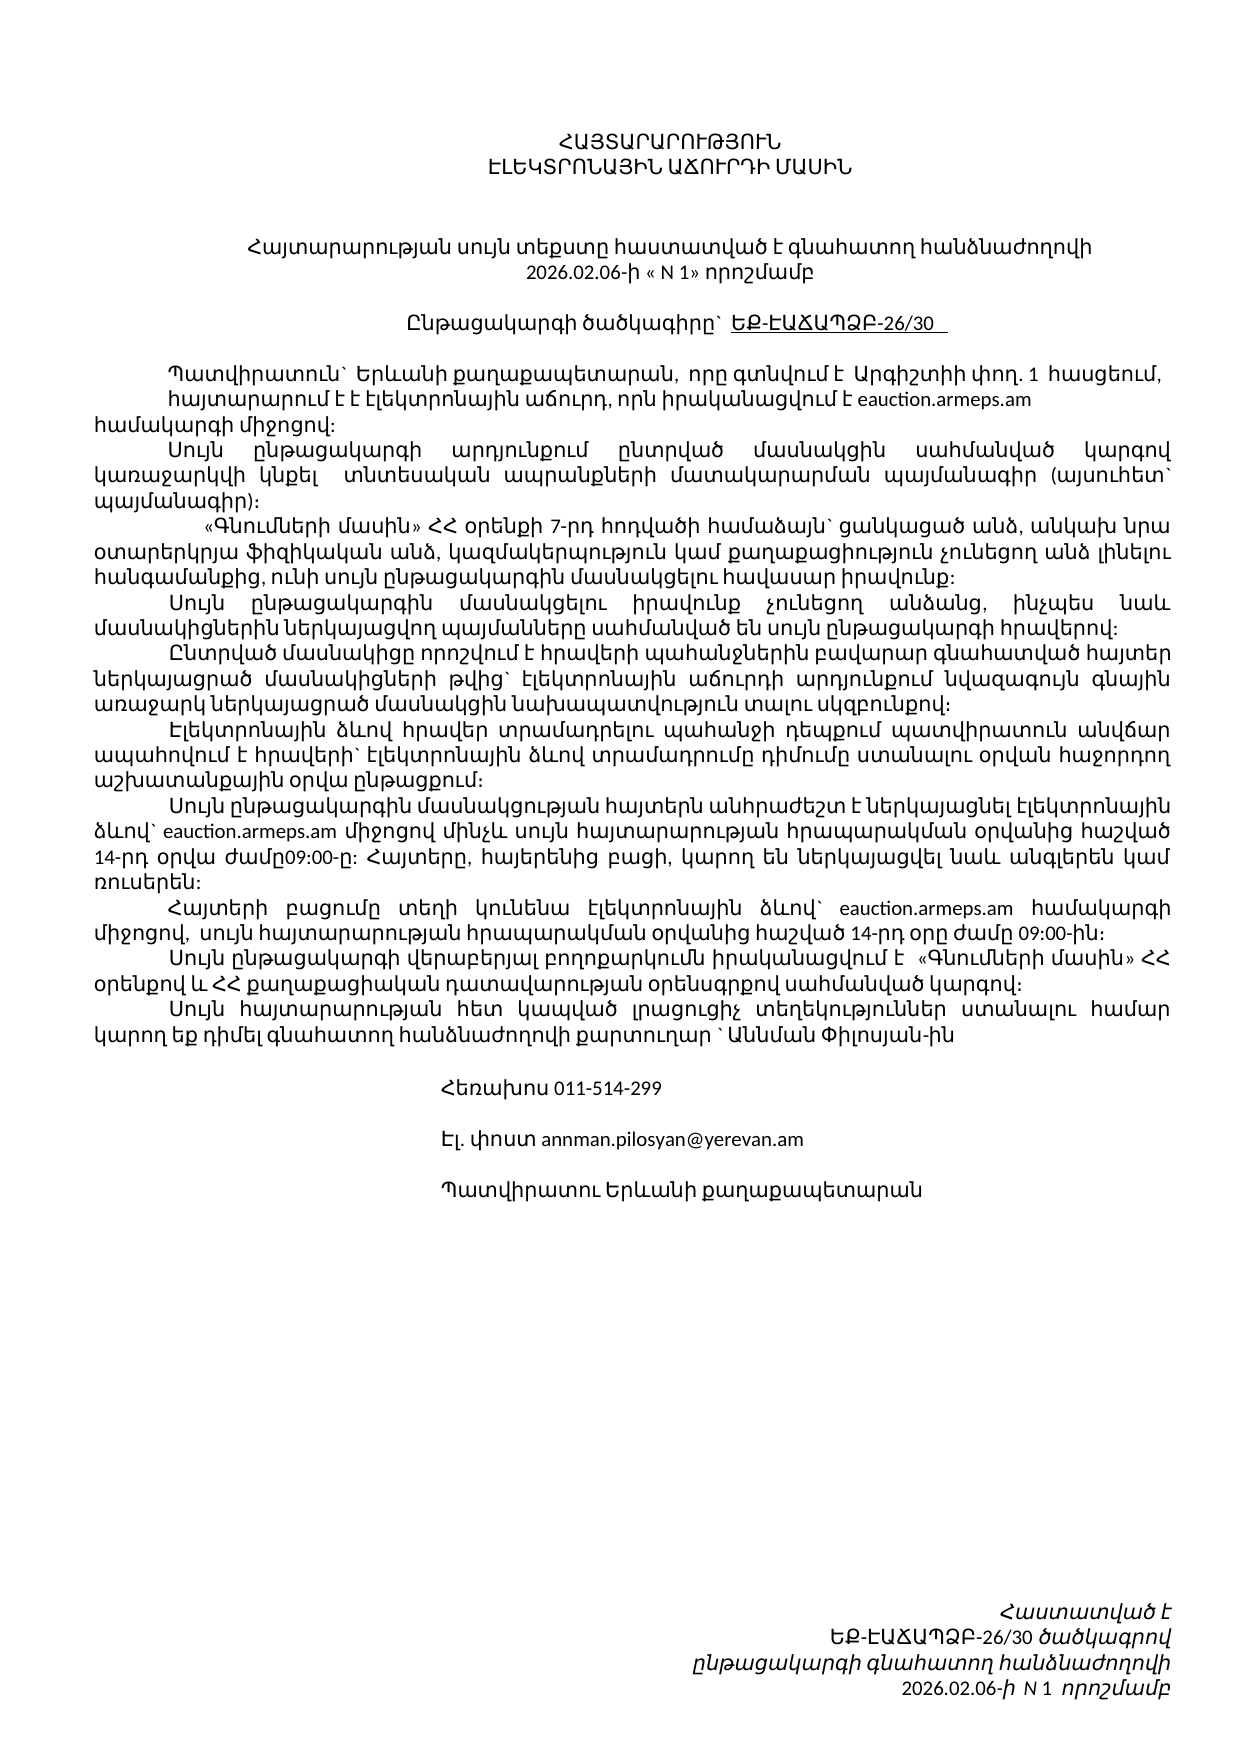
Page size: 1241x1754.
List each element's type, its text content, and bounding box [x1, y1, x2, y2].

text ԷԼԵԿՏՐՈՆԱՅԻՆ ԱՃՈՒՐԴԻ ՄԱՍԻՆ [94, 154, 1171, 180]
text Հայտերի բացումը տեղի կունենա էլեկտրոնային ձևով` eauction.armeps.am համակարգի միջոցով, սույն հայտարարության հրապարակման օրվանից հաշված 14-րդ օրը ժամը 09:00-ին։ [94, 895, 1171, 946]
text «Գնումների մասին» ՀՀ օրենքի 7-րդ հոդվածի համաձայն` ցանկացած անձ, անկախ նրա օտարերկրյա ֆիզիկական անձ, կազմակերպություն կամ քաղաքացիություն չունեցող անձ լինելու հանգամանքից, ունի սույն ընթացակարգին մասնակցելու հավասար իրավունք: [94, 513, 1171, 590]
text Սույն հայտարարության հետ կապված լրացուցիչ տեղեկություններ ստանալու համար կարող եք դիմել գնահատող հանձնաժողովի քարտուղար ` Աննման Փիլոսյան-ին [94, 996, 1171, 1047]
text Սույն ընթացակարգին մասնակցելու իրավունք չունեցող անձանց, ինչպես նաև մասնակիցներին ներկայացվող պայմանները սահմանված են սույն ընթացակարգի հրավերով: [94, 590, 1171, 641]
text ընթացակարգի գնահատող հանձնաժողովի [94, 1650, 1171, 1675]
text Պատվիրատու Երևանի քաղաքապետարան [94, 1177, 1171, 1203]
text հայտարարում է է էլեկտրոնային աճուրդ, որն իրականացվում է eauction.armeps.am համակարգի միջոցով: [94, 386, 1171, 437]
text Սույն ընթացակարգի վերաբերյալ բողոքարկումն իրականացվում է «Գնումների մասին» ՀՀ օրենքով և ՀՀ քաղաքացիական դատավարության օրենսգրքով սահմանված կարգով։ [94, 946, 1171, 996]
text Էլ. փոստ annman.pilosyan@yerevan.am [94, 1126, 1171, 1152]
text Ընտրված մասնակիցը որոշվում է հրավերի պահանջներին բավարար գնահատված հայտեր ներկայացրած մասնակիցների թվից` էլեկտրոնային աճուրդի արդյունքում նվազագույն գնային առաջարկ ներկայացրած մասնակցին նախապատվություն տալու սկզբունքով։ [94, 641, 1171, 717]
text Հաստատված է [94, 1599, 1171, 1624]
text Հեռախոս 011-514-299 [94, 1076, 1171, 1101]
text Էլեկտրոնային ձևով հրավեր տրամադրելու պահանջի դեպքում պատվիրատուն անվճար ապահովում է հրավերի` էլեկտրոնային ձևով տրամադրումը դիմումը ստանալու օրվան հաջորդող աշխատանքային օրվա ընթացքում։ [94, 717, 1171, 793]
text Սույն ընթացակարգի արդյունքում ընտրված մասնակցին սահմանված կարգով կառաջարկվի կնքել տնտեսական ապրանքների մատակարարման պայմանագիր (այսուհետ` պայմանագիր)։ [94, 437, 1171, 513]
text 2026.02.06 -ի « N 1» որոշմամբ [94, 259, 1171, 285]
text ԵՔ-ԷԱՃԱՊՁԲ-26/30 ծածկագրով [94, 1624, 1171, 1650]
text Հայտարարության սույն տեքստը հաստատված է գնահատող հանձնաժողովի [94, 234, 1171, 259]
text Սույն ընթացակարգին մասնակցության հայտերն անհրաժեշտ է ներկայացնել էլեկտրոնային ձևով` eauction.armeps.am միջոցով մինչև սույն հայտարարության հրապարակման օրվանից հաշված 14-րդ օրվա ժամը09:00-ը: Հայտերը, հայերենից բացի, կարող են ներկայացվել նաև անգլերեն կամ ռուսերեն: [94, 793, 1171, 895]
text Ընթացակարգի ծածկագիրը` ԵՔ-ԷԱՃԱՊՁԲ-26/30 [94, 310, 1171, 336]
text 2026.02.06 -ի N 1 որոշմամբ [94, 1675, 1171, 1701]
text ՀԱՅՏԱՐԱՐՈՒԹՅՈՒՆ [94, 129, 1171, 154]
text Պատվիրատուն` Երևանի քաղաքապետարան, որը գտնվում է Արգիշտիի փող. 1 հասցեում, [94, 361, 1171, 386]
